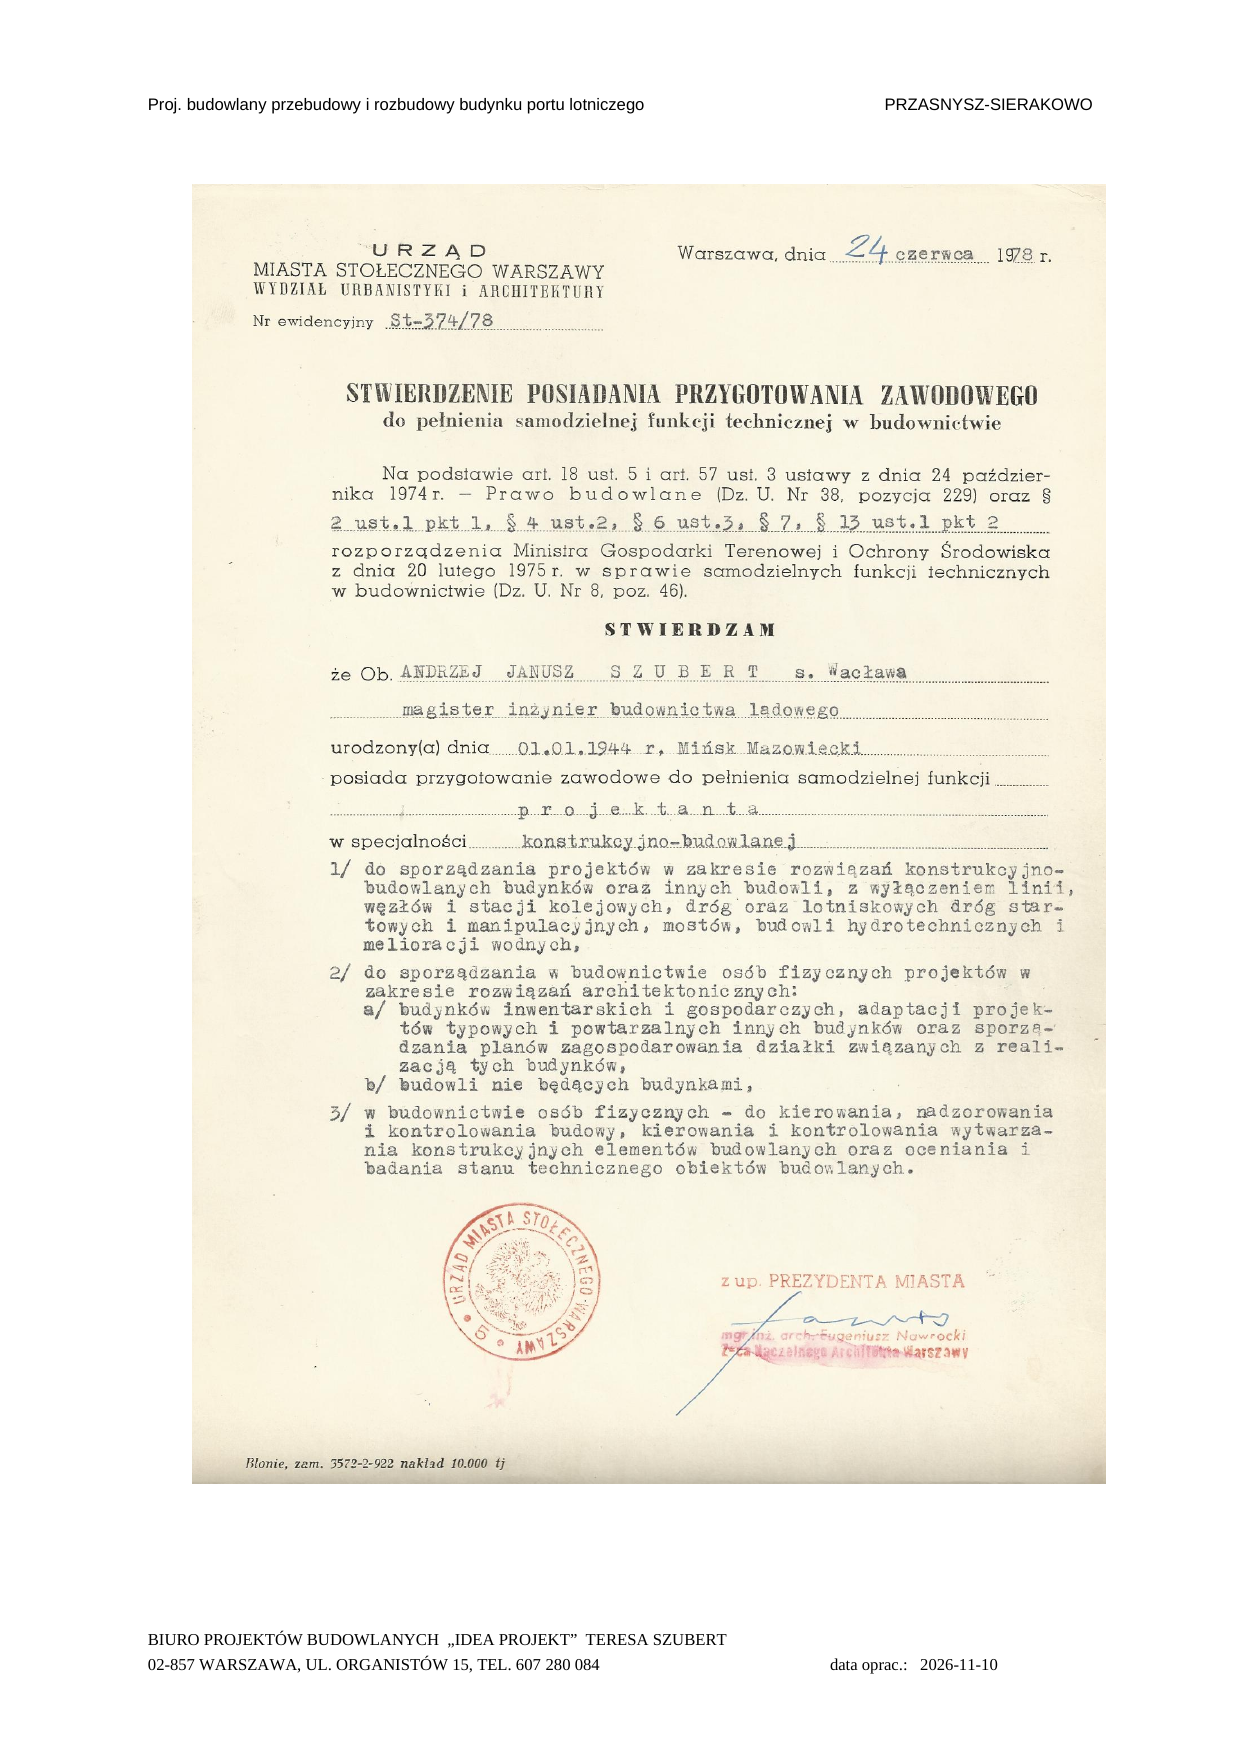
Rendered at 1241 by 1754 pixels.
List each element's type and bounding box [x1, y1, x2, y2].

picture [192, 184, 1106, 1484]
